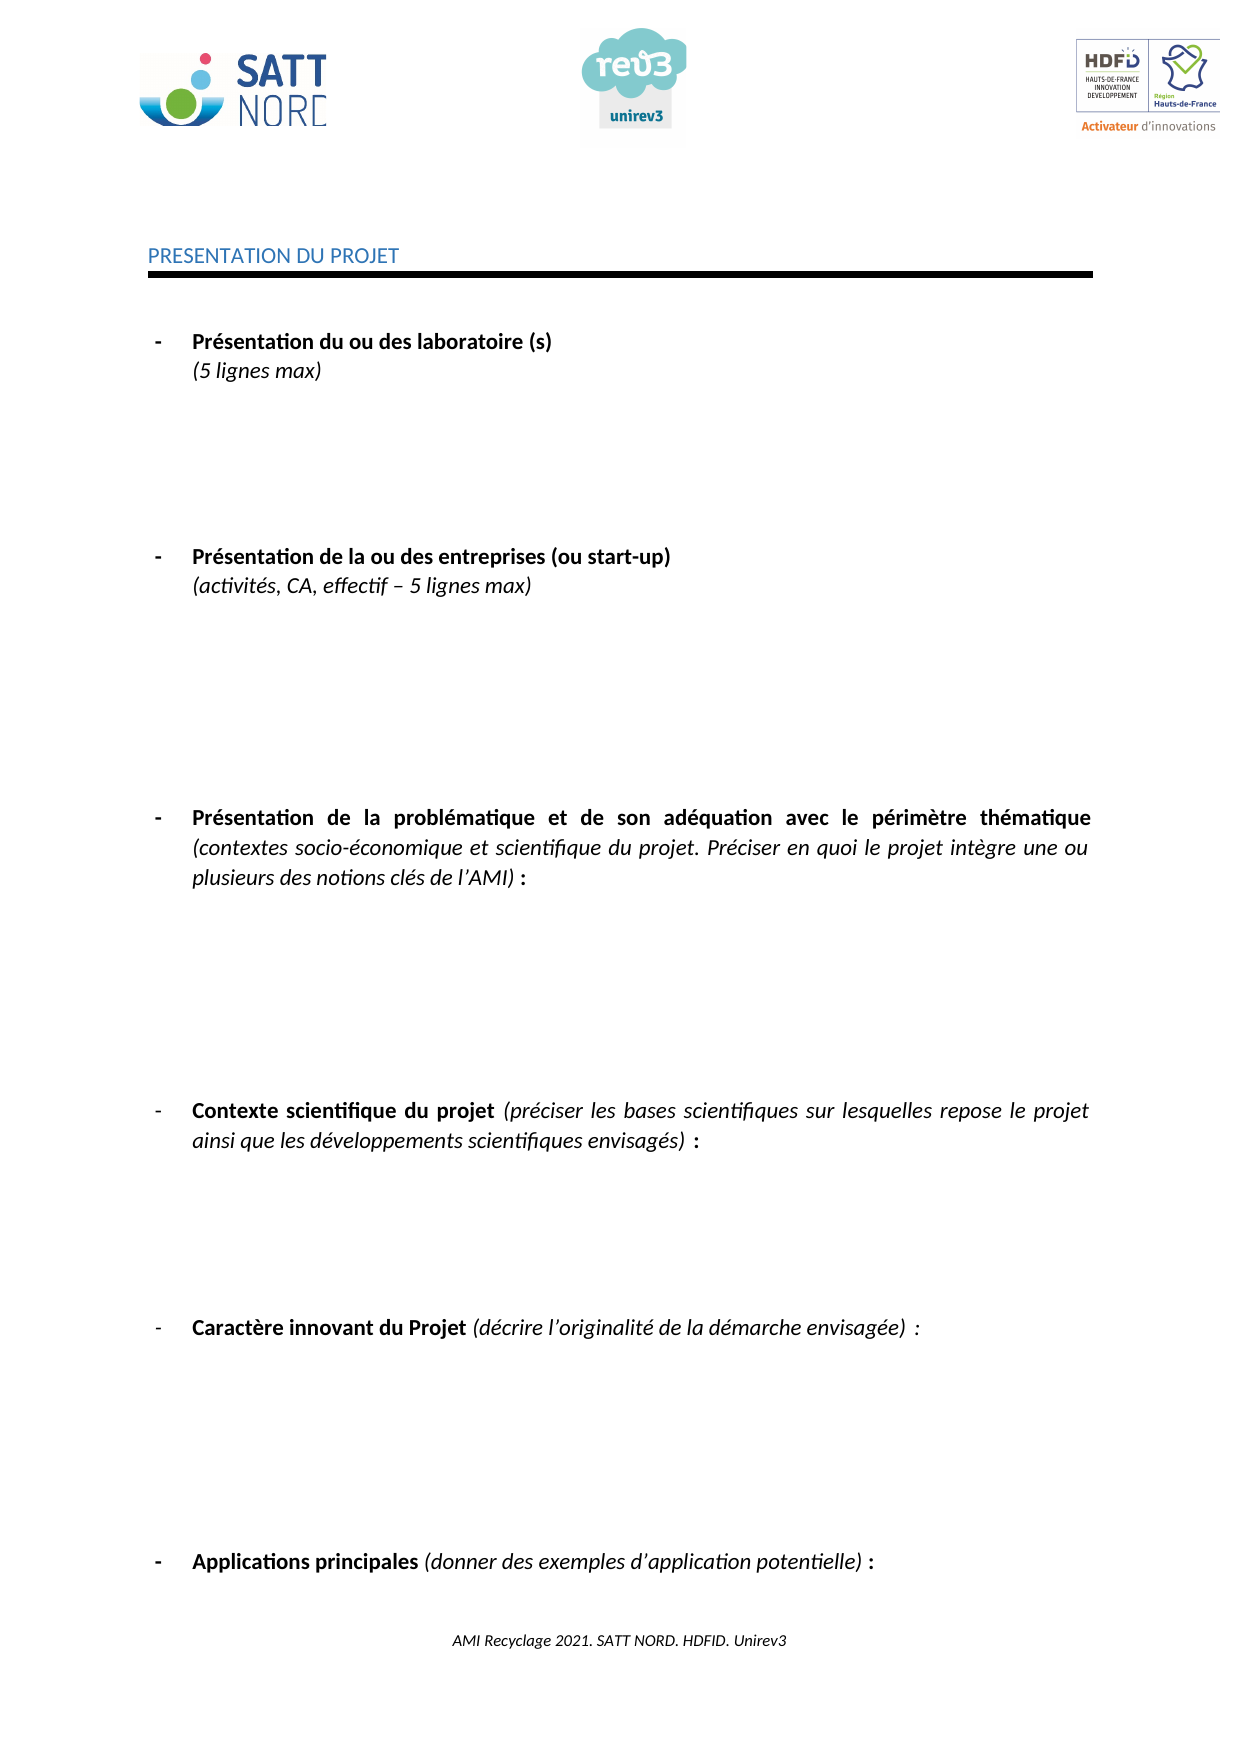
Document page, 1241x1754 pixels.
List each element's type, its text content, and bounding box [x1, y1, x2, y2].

list Présentation de la problématique et de son adéquation avec le périmètre thématique (contextes socio-économique et scientifique du projet. Préciser en quoi le projet intègre une ou plusieurs des notions clés de l’AMI) : [154, 803, 1093, 891]
picture [138, 53, 326, 125]
list Présentation de la ou des entreprises (ou start-up) [154, 542, 1093, 570]
list (activités, CA, effectif – 5 lignes max) [192, 572, 1093, 599]
list Contexte scientifique du projet (préciser les bases scientifiques sur lesquelles repose le projet ainsi que les développements scientifiques envisagés) : [154, 1097, 1093, 1154]
list Présentation du ou des laboratoire (s) [154, 327, 1093, 355]
subtitle PRESENTATION DU PROJET [148, 241, 1093, 271]
picture [1076, 28, 1220, 139]
list Applications principales (donner des exemples d’application potentielle) : [154, 1547, 1093, 1575]
list (5 lignes max) [192, 356, 1093, 384]
list Caractère innovant du Projet (décrire l’originalité de la démarche envisagée) : [154, 1313, 1093, 1341]
picture [580, 28, 687, 148]
